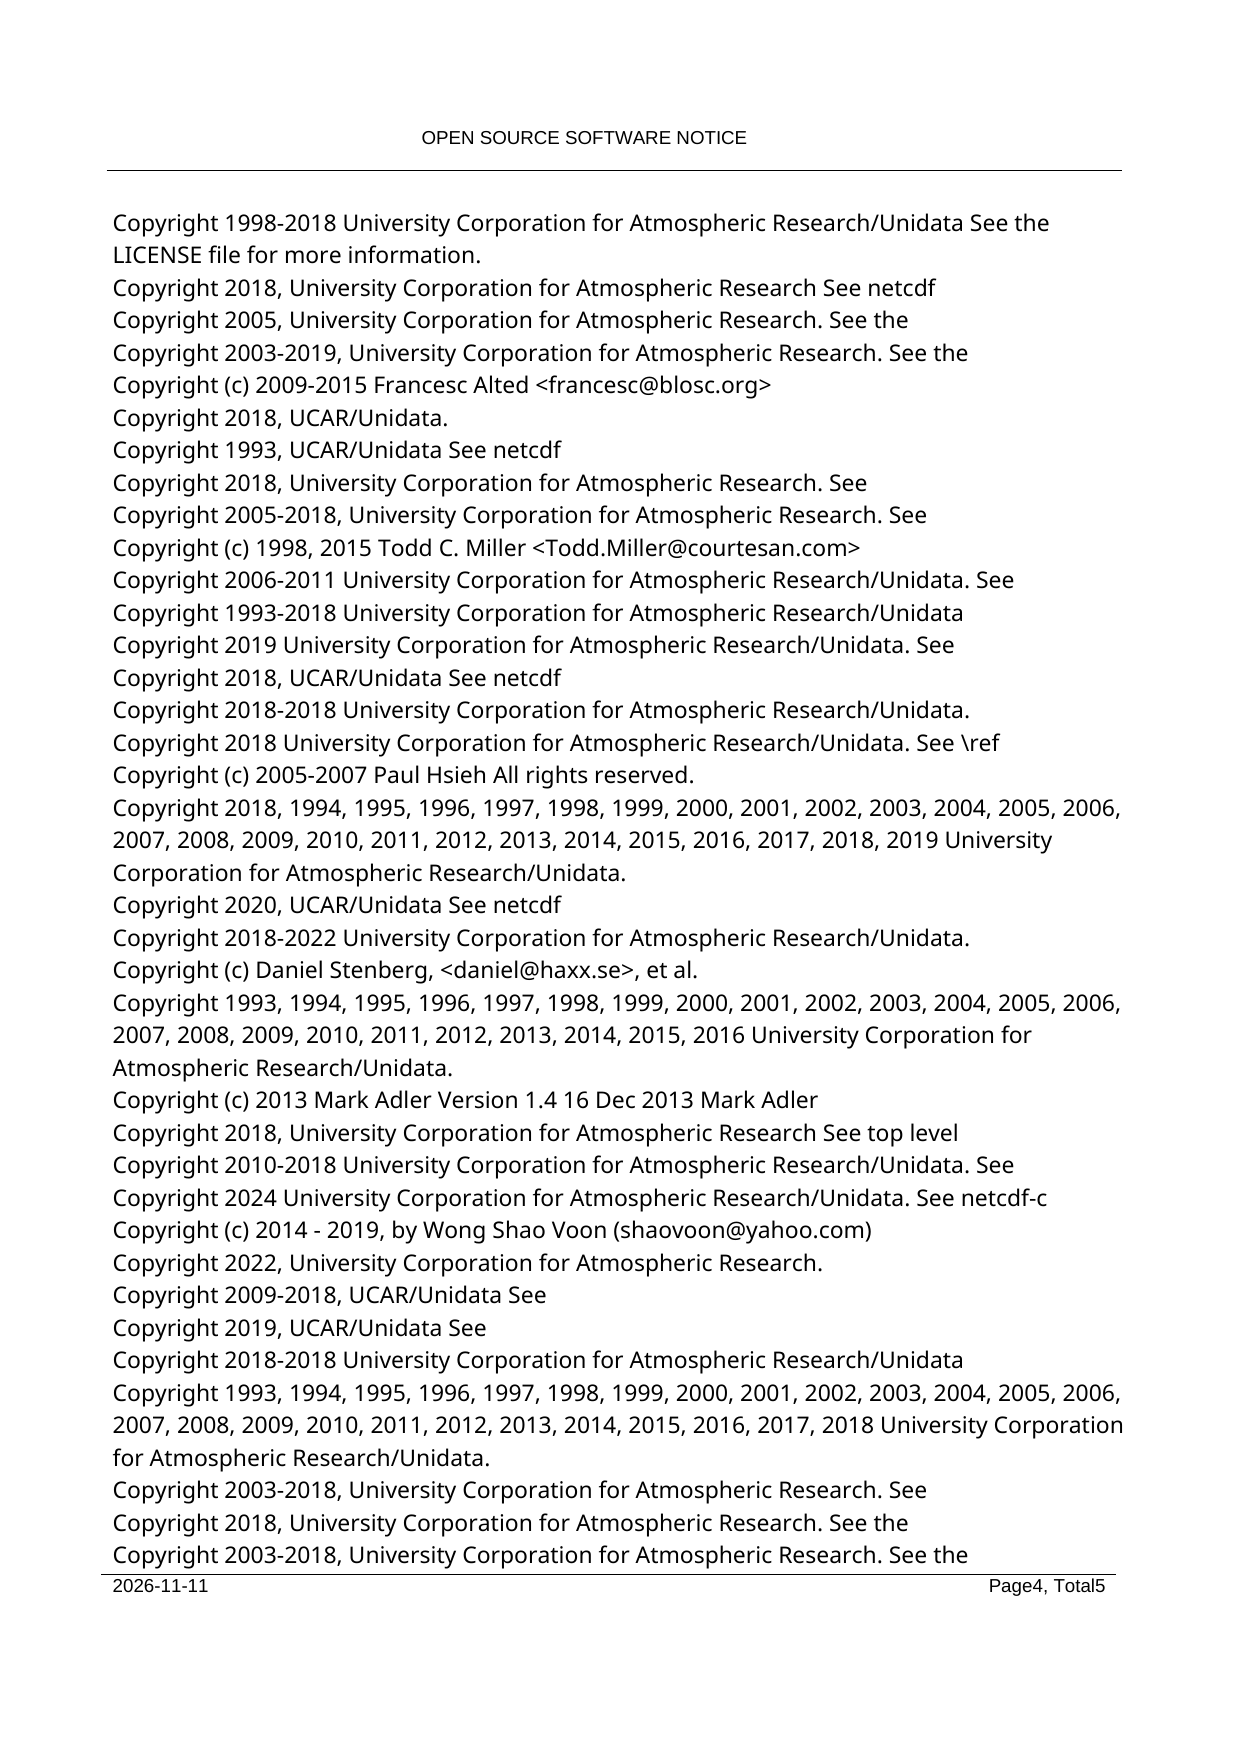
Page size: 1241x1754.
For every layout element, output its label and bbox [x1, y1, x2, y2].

text [112, 206, 1128, 1571]
